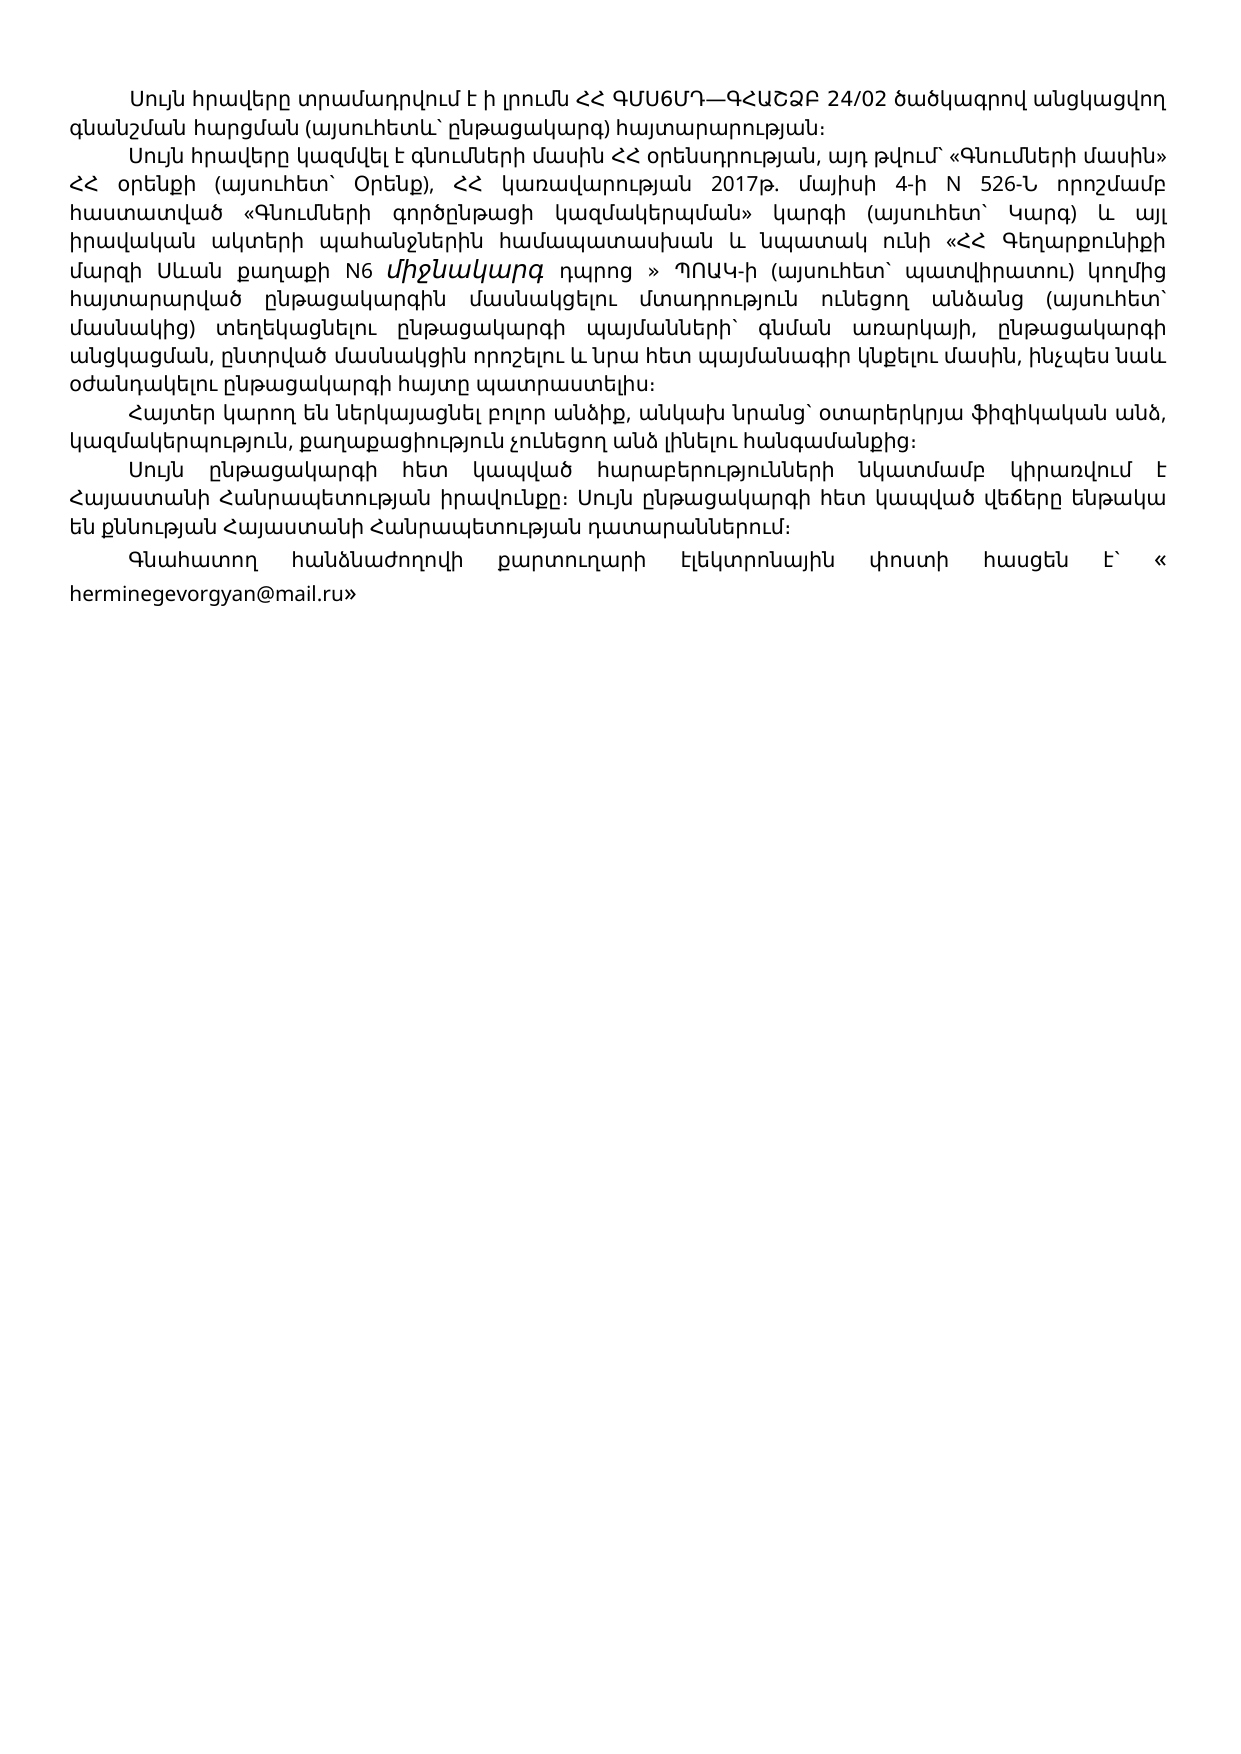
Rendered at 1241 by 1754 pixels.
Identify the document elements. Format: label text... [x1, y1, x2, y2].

text Գնահատող հանձնաժողովի քարտուղարի էլեկտրոնային փոստի հասցեն է` « herminegevorgyan@mail.ru» [69, 540, 1167, 608]
text Հայտեր կարող են ներկայացնել բոլոր անձիք, անկախ նրանց` օտարերկրյա ֆիզիկական անձ, կազմակերպություն, քաղաքացիություն չունեցող անձ լինելու հանգամանքից։ [69, 398, 1167, 455]
text Սույն հրավերը տրամադրվում է ի լրումն ՀՀ ԳՄՍ6ՄԴ—ԳՀԱՇՁԲ 24/02 ծածկագրով անցկացվող գնանշման հարցման (այսուհետև` ընթացակարգ) հայտարարության։ [69, 84, 1167, 141]
text Սույն հրավերը կազմվել է գնումների մասին ՀՀ օրենսդրության, այդ թվում` «Գնումների մասին» ՀՀ օրենքի (այսուհետ` Օրենք), ՀՀ կառավարության 2017թ. մայիսի 4-ի N 526-Ն որոշմամբ հաստատված «Գնումների գործընթացի կազմակերպման» կարգի (այսուհետ` Կարգ) և այլ իրավական ակտերի պահանջներին համապատասխան և նպատակ ունի «ՀՀ Գեղարքունիքի մարզի Սևան քաղաքի N6 միջնակարգ դպրոց » ՊՈԱԿ-ի (այսուհետ` պատվիրատու) կողմից հայտարարված ընթացակարգին մասնակցելու մտադրություն ունեցող անձանց (այսուհետ` մասնակից) տեղեկացնելու ընթացակարգի պայմանների` գնման առարկայի, ընթացակարգի անցկացման, ընտրված մասնակցին որոշելու և նրա հետ պայմանագիր կնքելու մասին, ինչպես նաև օժանդակելու ընթացակարգի հայտը պատրաստելիս։ [69, 141, 1167, 398]
text Սույն ընթացակարգի հետ կապված հարաբերությունների նկատմամբ կիրառվում է Հայաստանի Հանրապետության իրավունքը։ Սույն ընթացակարգի հետ կապված վեճերը ենթակա են քննության Հայաստանի Հանրապետության դատարաններում։ [69, 455, 1167, 540]
